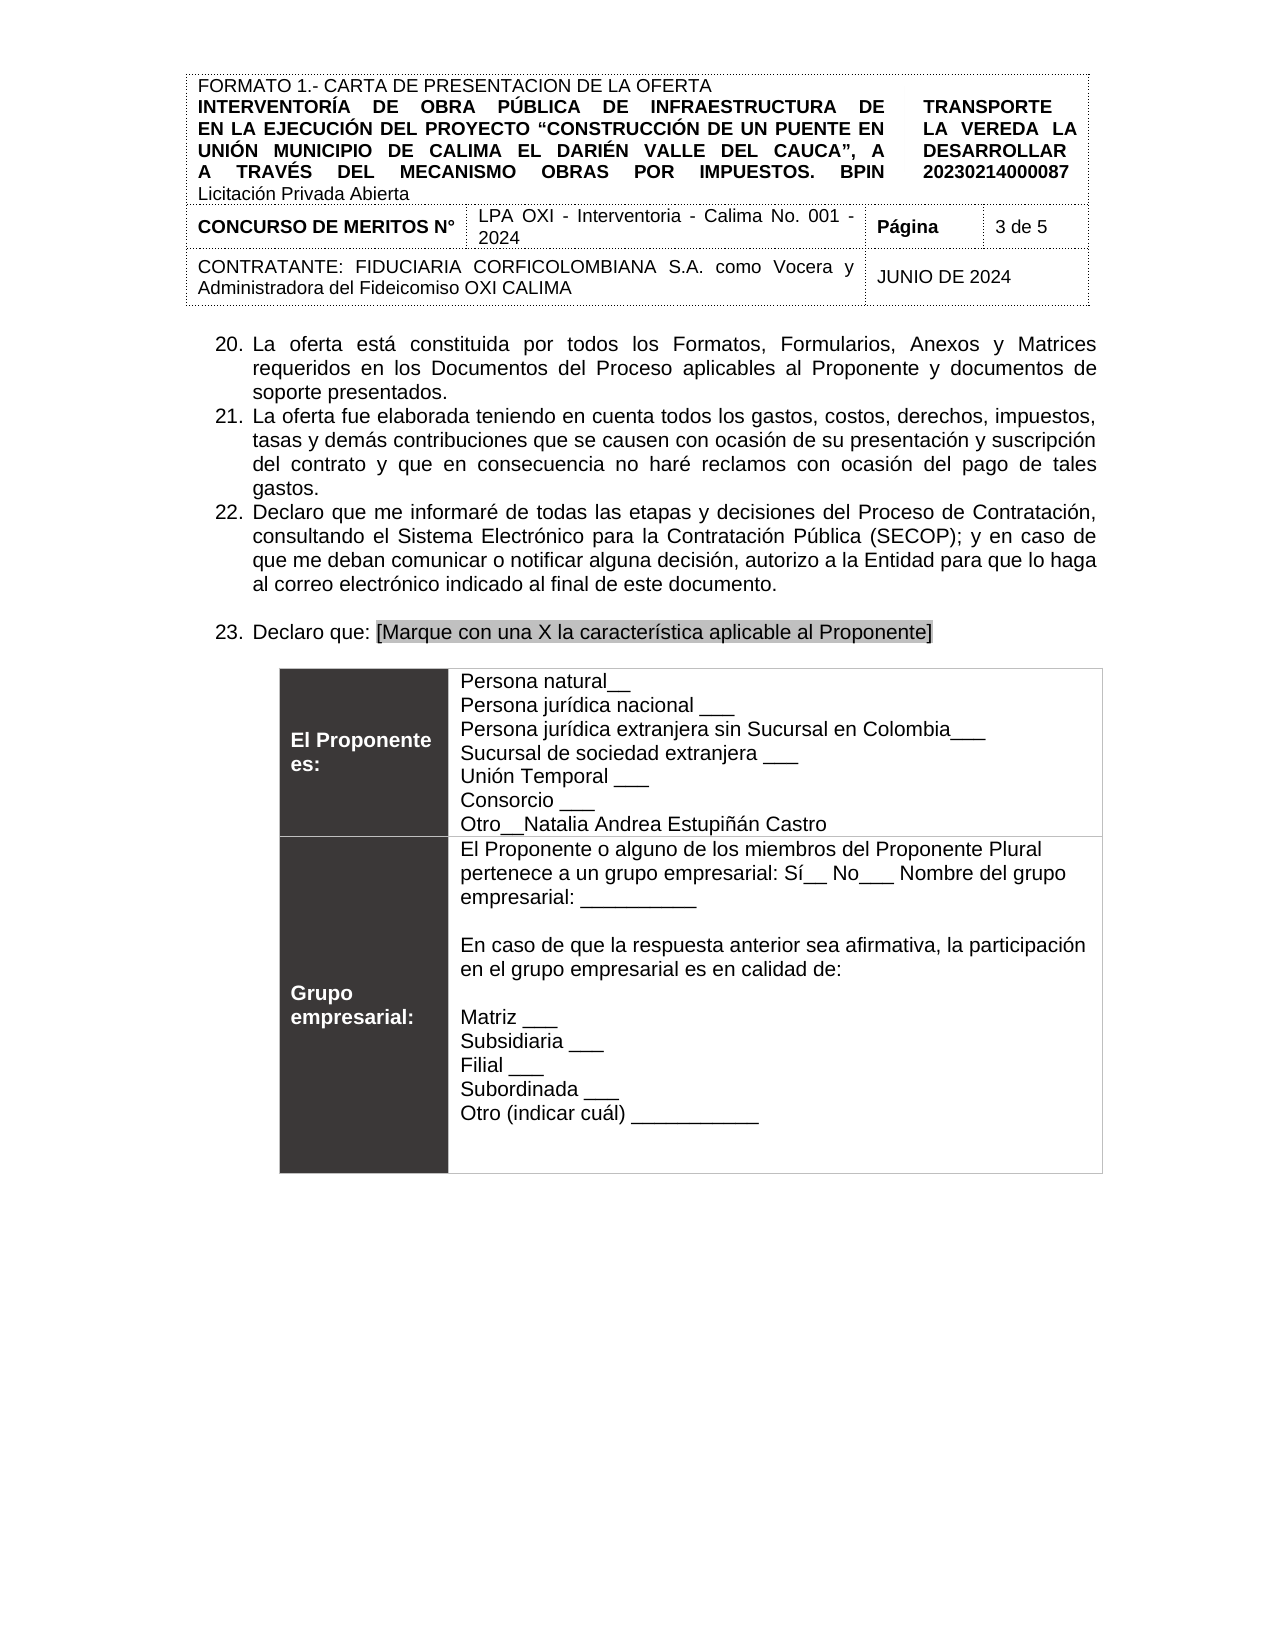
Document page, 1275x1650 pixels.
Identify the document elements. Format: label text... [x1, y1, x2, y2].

table_header El Proponente es: [280, 669, 448, 836]
table_cell El Proponente o alguno de los miembros del Proponente Plural pertenece a un grupo empresarial: Sí__ No___ Nombre del grupo empresarial: __________ En caso de que la respuesta anterior sea afirmativa, la participación en el grupo empresarial es en calidad de: Matriz ___ Subsidiaria ___ Filial ___ Subordinada ___ Otro (indicar cuál) ___________ [449, 837, 1102, 1173]
list La oferta está constituida por todos los Formatos, Formularios, Anexos y Matrices requeridos en los Documentos del Proceso aplicables al Proponente y documentos de soporte presentados. [215, 332, 1098, 404]
list La oferta fue elaborada teniendo en cuenta todos los gastos, costos, derechos, impuestos, tasas y demás contribuciones que se causen con ocasión de su presentación y suscripción del contrato y que en consecuencia no haré reclamos con ocasión del pago de tales gastos. [215, 404, 1098, 500]
list Declaro que: [Marque con una X la característica aplicable al Proponente] [215, 619, 1098, 643]
list Declaro que me informaré de todas las etapas y decisiones del Proceso de Contratación, consultando el Sistema Electrónico para la Contratación Pública (SECOP); y en caso de que me deban comunicar o notificar alguna decisión, autorizo a la Entidad para que lo haga al correo electrónico indicado al final de este documento. [215, 500, 1098, 596]
table_cell Grupo empresarial: [280, 837, 448, 1173]
table_header Persona natural__ Persona jurídica nacional ___ Persona jurídica extranjera sin Sucursal en Colombia___ Sucursal de sociedad extranjera ___ Unión Temporal ___ Consorcio ___ Otro__ [449, 669, 1102, 836]
